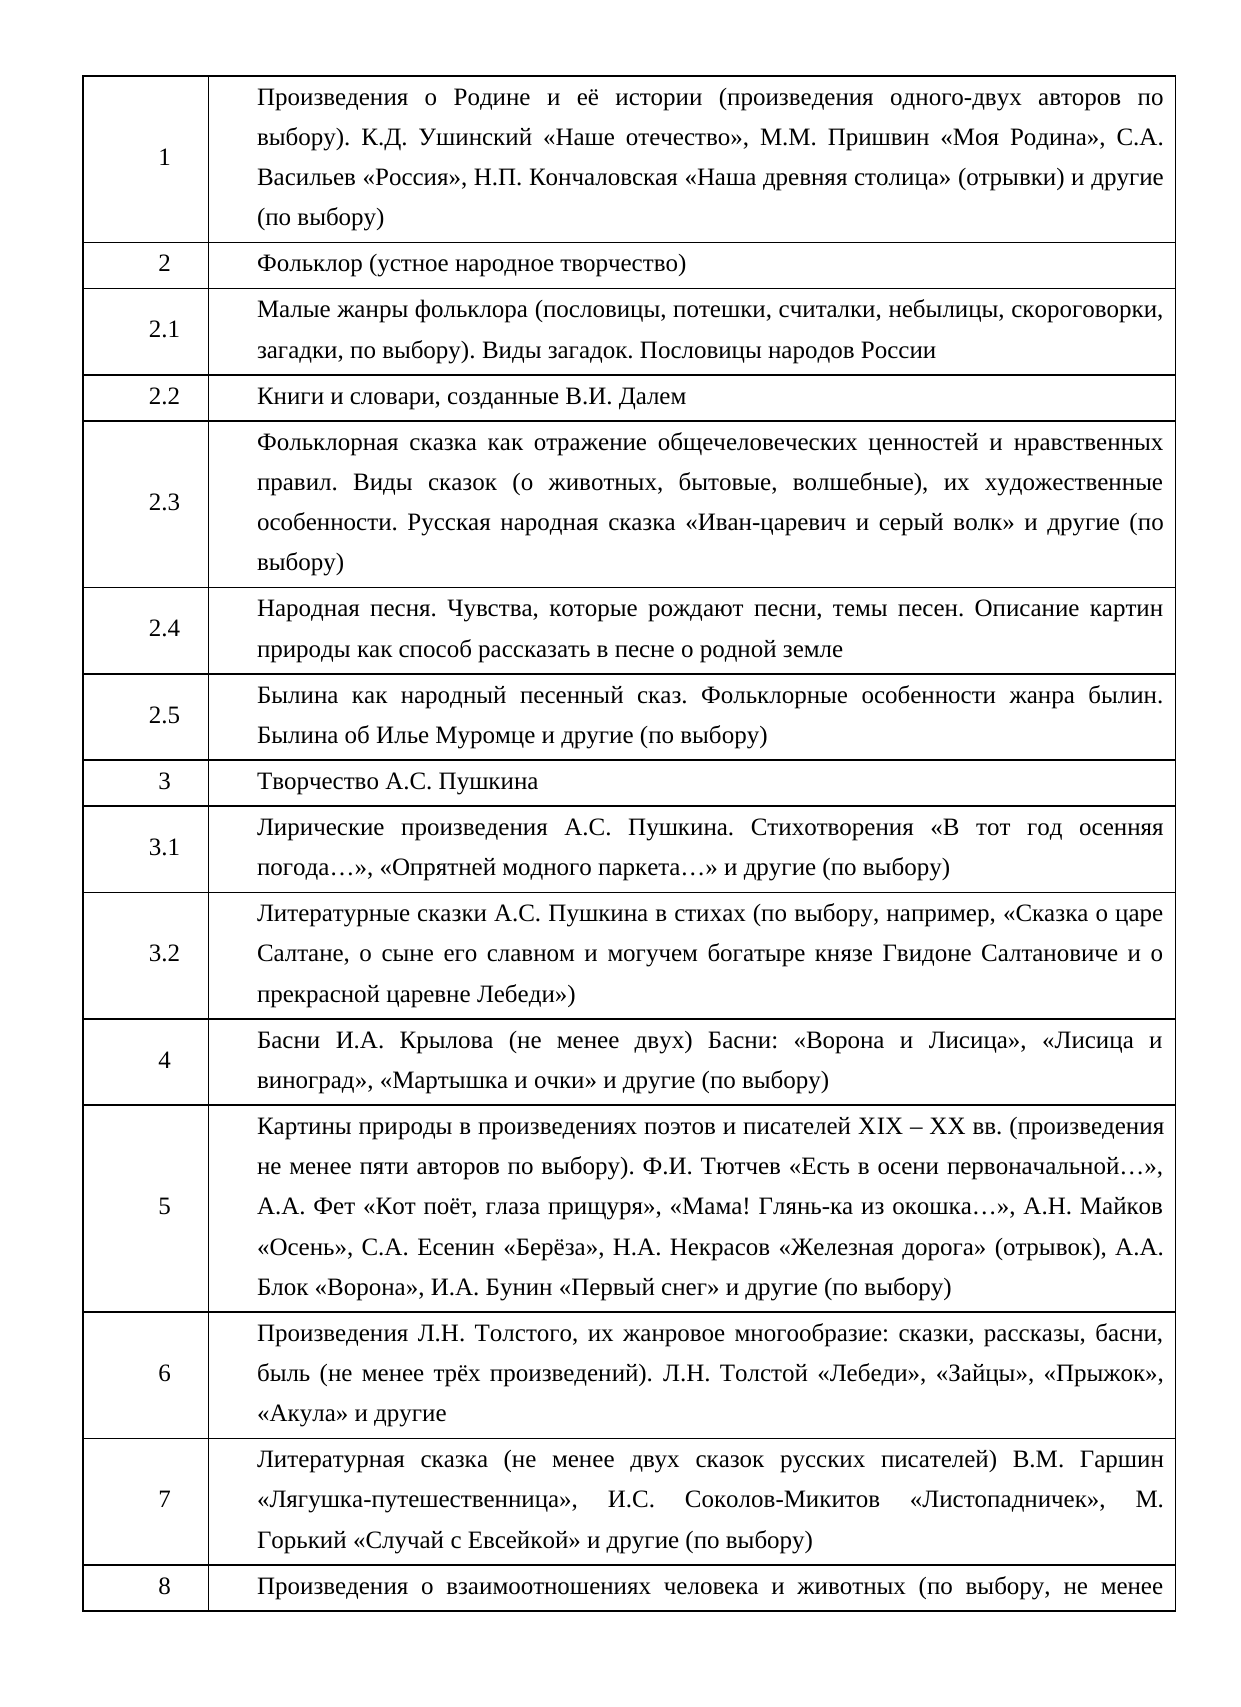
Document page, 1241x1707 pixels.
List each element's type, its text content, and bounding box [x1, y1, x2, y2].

table_cell 3 [84, 761, 208, 805]
table_cell Литературные сказки А.С. Пушкина в стихах (по выбору, например, «Сказка о царе Салтане, о сыне его славном и могучем богатыре князе Гвидоне Салтановиче и о прекрасной царевне Лебеди») [209, 893, 1175, 1018]
table_cell Фольклор (устное народное творчество) [209, 243, 1175, 288]
table_cell Народная песня. Чувства, которые рождают песни, темы песен. Описание картин природы как способ рассказать в песне о родной земле [209, 588, 1175, 673]
table_cell 2 [84, 243, 208, 288]
table_cell Фольклорная сказка как отражение общечеловеческих ценностей и нравственных правил. Виды сказок (о животных, бытовые, волшебные), их художественные особенности. Русская народная сказка «Иван-царевич и серый волк» и другие (по выбору) [209, 422, 1175, 587]
table_cell Книги и словари, созданные В.И. Далем [209, 376, 1175, 420]
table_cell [209, 1566, 1175, 1610]
table_cell 2.2 [84, 376, 208, 420]
table_cell 5 [84, 1106, 208, 1311]
table_cell 2.1 [84, 289, 208, 374]
table_cell 8 [84, 1566, 208, 1610]
table_cell Картины природы в произведениях поэтов и писателей ХIХ – ХХ вв. (произведения не менее пяти авторов по выбору). Ф.И. Тютчев «Есть в осени первоначальной…», А.А. Фет «Кот поёт, глаза прищуря», «Мама! Глянь-ка из окошка…», А.Н. Майков «Осень», С.А. Есенин «Берёза», Н.А. Некрасов «Железная дорога» (отрывок), А.А. Блок «Ворона», И.А. Бунин «Первый снег» и другие (по выбору) [209, 1106, 1175, 1311]
table_cell 3.1 [84, 807, 208, 891]
table_cell Творчество А.С. Пушкина [209, 761, 1175, 805]
table_cell 6 [84, 1313, 208, 1437]
table_cell Былина как народный песенный сказ. Фольклорные особенности жанра былин. Былина об Илье Муромце и другие (по выбору) [209, 675, 1175, 759]
table_cell Произведения Л.Н. Толстого, их жанровое многообразие: сказки, рассказы, басни, быль (не менее трёх произведений). Л.Н. Толстой «Лебеди», «Зайцы», «Прыжок», «Акула» и другие [209, 1313, 1175, 1437]
table_cell Басни И.А. Крылова (не менее двух) Басни: «Ворона и Лисица», «Лисица и виноград», «Мартышка и очки» и другие (по выбору) [209, 1020, 1175, 1104]
table_cell 1 [84, 77, 208, 242]
table_cell Произведения о Родине и её истории (произведения одного-двух авторов по выбору). К.Д. Ушинский «Наше отечество», М.М. Пришвин «Моя Родина», С.А. Васильев «Россия», Н.П. Кончаловская «Наша древняя столица» (отрывки) и другие (по выбору) [209, 77, 1175, 242]
table_cell 7 [84, 1439, 208, 1564]
table_cell Лирические произведения А.С. Пушкина. Стихотворения «В тот год осенняя погода…», «Опрятней модного паркета…» и другие (по выбору) [209, 807, 1175, 891]
table_cell 3.2 [84, 893, 208, 1018]
table_cell 4 [84, 1020, 208, 1104]
table_cell Литературная сказка (не менее двух сказок русских писателей) В.М. Гаршин «Лягушка-путешественница», И.С. Соколов-Микитов «Листопадничек», М. Горький «Случай с Евсейкой» и другие (по выбору) [209, 1439, 1175, 1564]
table_cell Малые жанры фольклора (пословицы, потешки, считалки, небылицы, скороговорки, загадки, по выбору). Виды загадок. Пословицы народов России [209, 289, 1175, 374]
table_cell 2.3 [84, 422, 208, 587]
table_cell 2.4 [84, 588, 208, 673]
table_cell 2.5 [84, 675, 208, 759]
